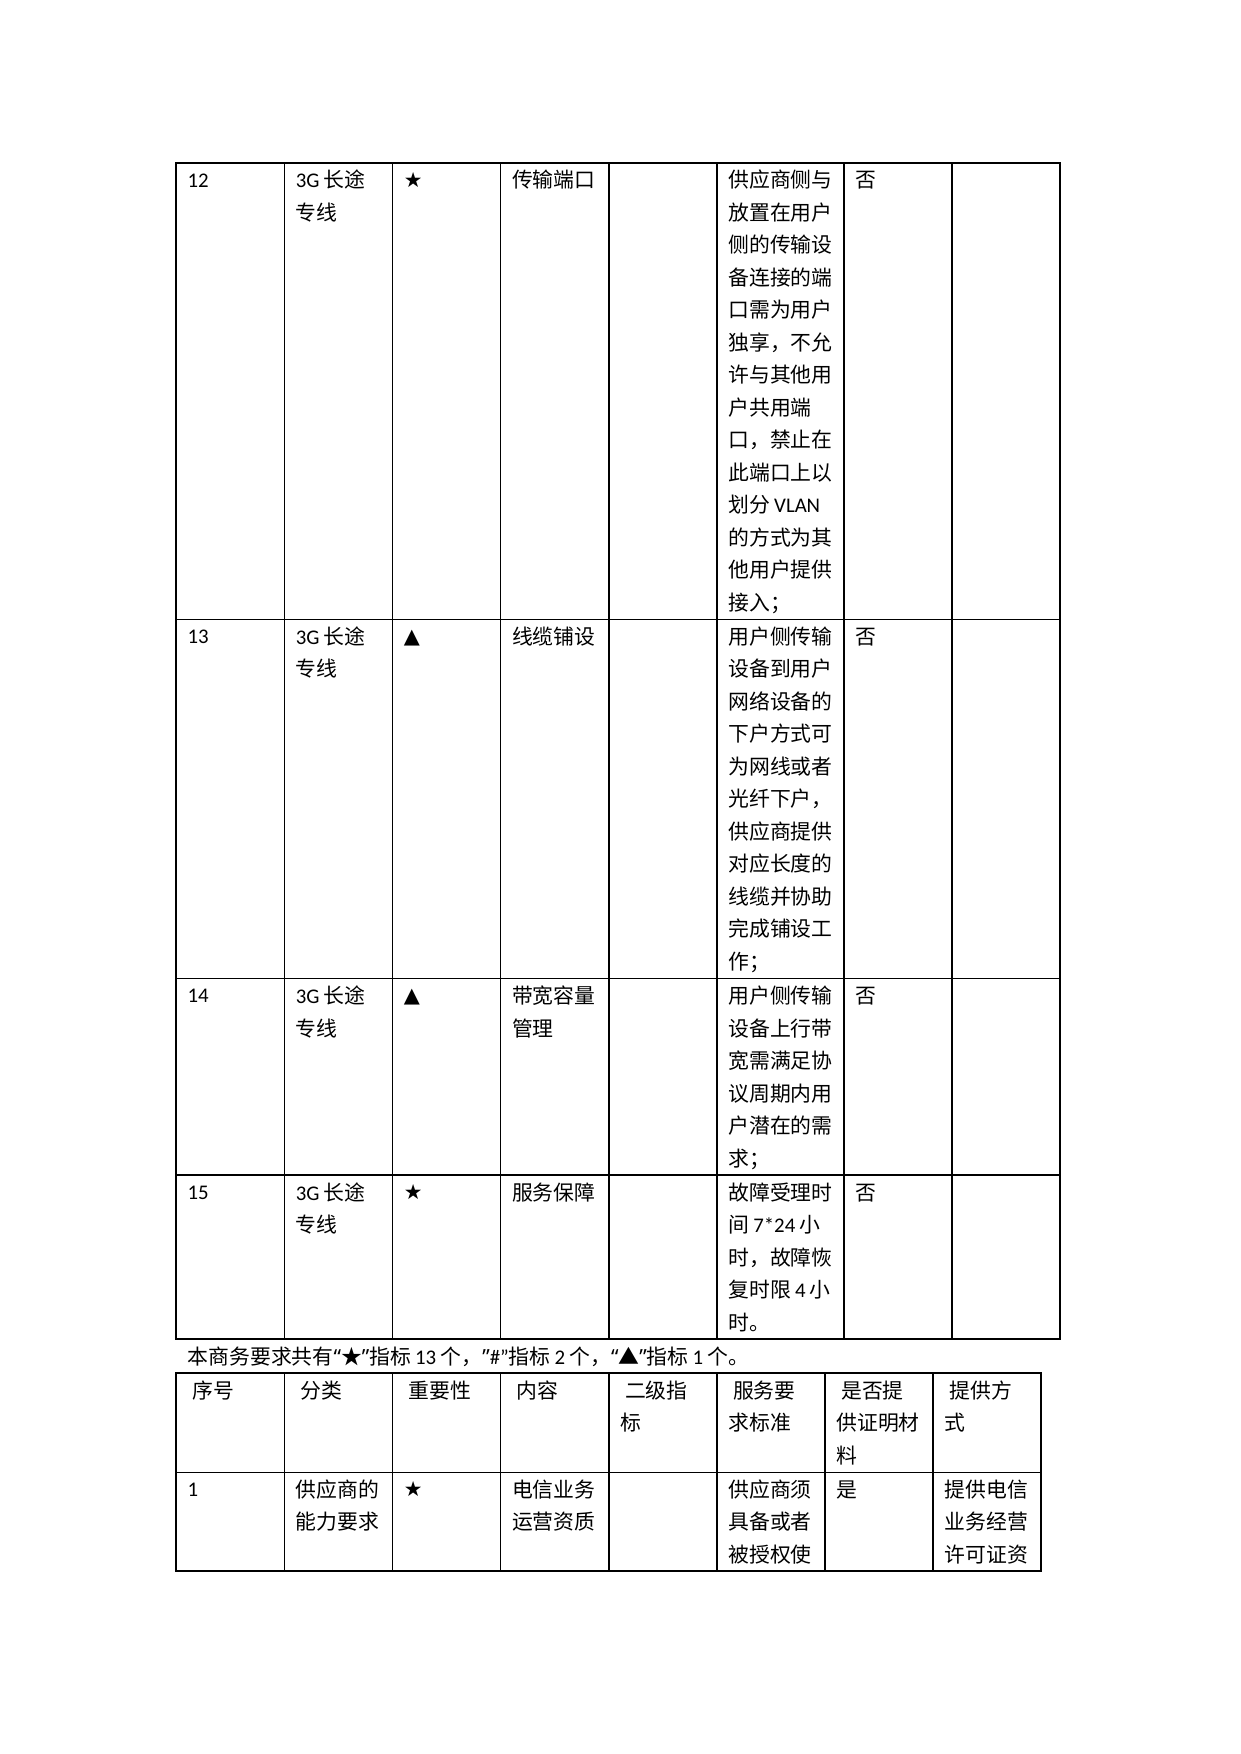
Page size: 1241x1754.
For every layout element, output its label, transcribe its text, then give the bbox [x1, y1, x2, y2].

table_cell [953, 979, 1059, 1174]
table_header 重要性 [393, 1374, 500, 1471]
table_header 内容 [501, 1374, 608, 1471]
table_cell 故障受理时间7*24小时，故障恢复时限4小时。 [718, 1176, 843, 1338]
table_cell ★ [393, 1176, 500, 1338]
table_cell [934, 1473, 1040, 1570]
table_cell [610, 620, 716, 978]
table_cell ★ [393, 164, 500, 618]
table_cell 13 [177, 620, 284, 978]
table_header 是否提供证明材料 [826, 1374, 932, 1471]
table_cell 供应商侧与放置在用户侧的传输设备连接的端口需为用户独享，不允许与其他用户共用端口，禁止在此端口上以划分VLAN的方式为其他用户提供接入； [718, 164, 843, 618]
table_cell [953, 164, 1059, 618]
table_cell [610, 164, 716, 618]
text 本商务要求共有“★”指标13个，”#”指标2个，“▲”指标1个。 [187, 1340, 1053, 1372]
table_header 二级指标 [610, 1374, 716, 1471]
table_cell 供应商的能力要求 [285, 1473, 392, 1570]
table_cell [953, 620, 1059, 978]
table_cell 用户侧传输设备上行带宽需满足协议周期内用户潜在的需求； [718, 979, 843, 1174]
table_cell [610, 1176, 716, 1338]
table_cell 用户侧传输设备到用户网络设备的下户方式可为网线或者光纤下户，供应商提供对应长度的线缆并协助完成铺设工作； [718, 620, 843, 978]
table_header 序号 [177, 1374, 284, 1471]
table_cell ★ [393, 1473, 500, 1570]
table_cell 3G长途专线 [285, 1176, 392, 1338]
table_header 服务要求标准 [718, 1374, 824, 1471]
table_cell 15 [177, 1176, 284, 1338]
table_cell 3G长途专线 [285, 979, 392, 1174]
table_cell 服务保障 [501, 1176, 608, 1338]
table_cell [610, 979, 716, 1174]
table_cell 否 [845, 979, 951, 1174]
table_cell 线缆铺设 [501, 620, 608, 978]
table_cell 传输端口 [501, 164, 608, 618]
table_cell 3G长途专线 [285, 620, 392, 978]
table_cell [718, 1473, 824, 1570]
table_cell 带宽容量管理 [501, 979, 608, 1174]
table_cell 1 [177, 1473, 284, 1570]
table_cell 电信业务运营资质 [501, 1473, 608, 1570]
table_cell 是 [826, 1473, 932, 1570]
table_cell ▲ [393, 979, 500, 1174]
table_header 提供方式 [934, 1374, 1040, 1471]
table_cell 否 [845, 164, 951, 618]
table_cell 12 [177, 164, 284, 618]
table_cell 否 [845, 1176, 951, 1338]
table_cell [610, 1473, 716, 1570]
table_cell 14 [177, 979, 284, 1174]
table_cell ▲ [393, 620, 500, 978]
table_cell [953, 1176, 1059, 1338]
table_cell 3G长途专线 [285, 164, 392, 618]
table_cell 否 [845, 620, 951, 978]
table_header 分类 [285, 1374, 392, 1471]
